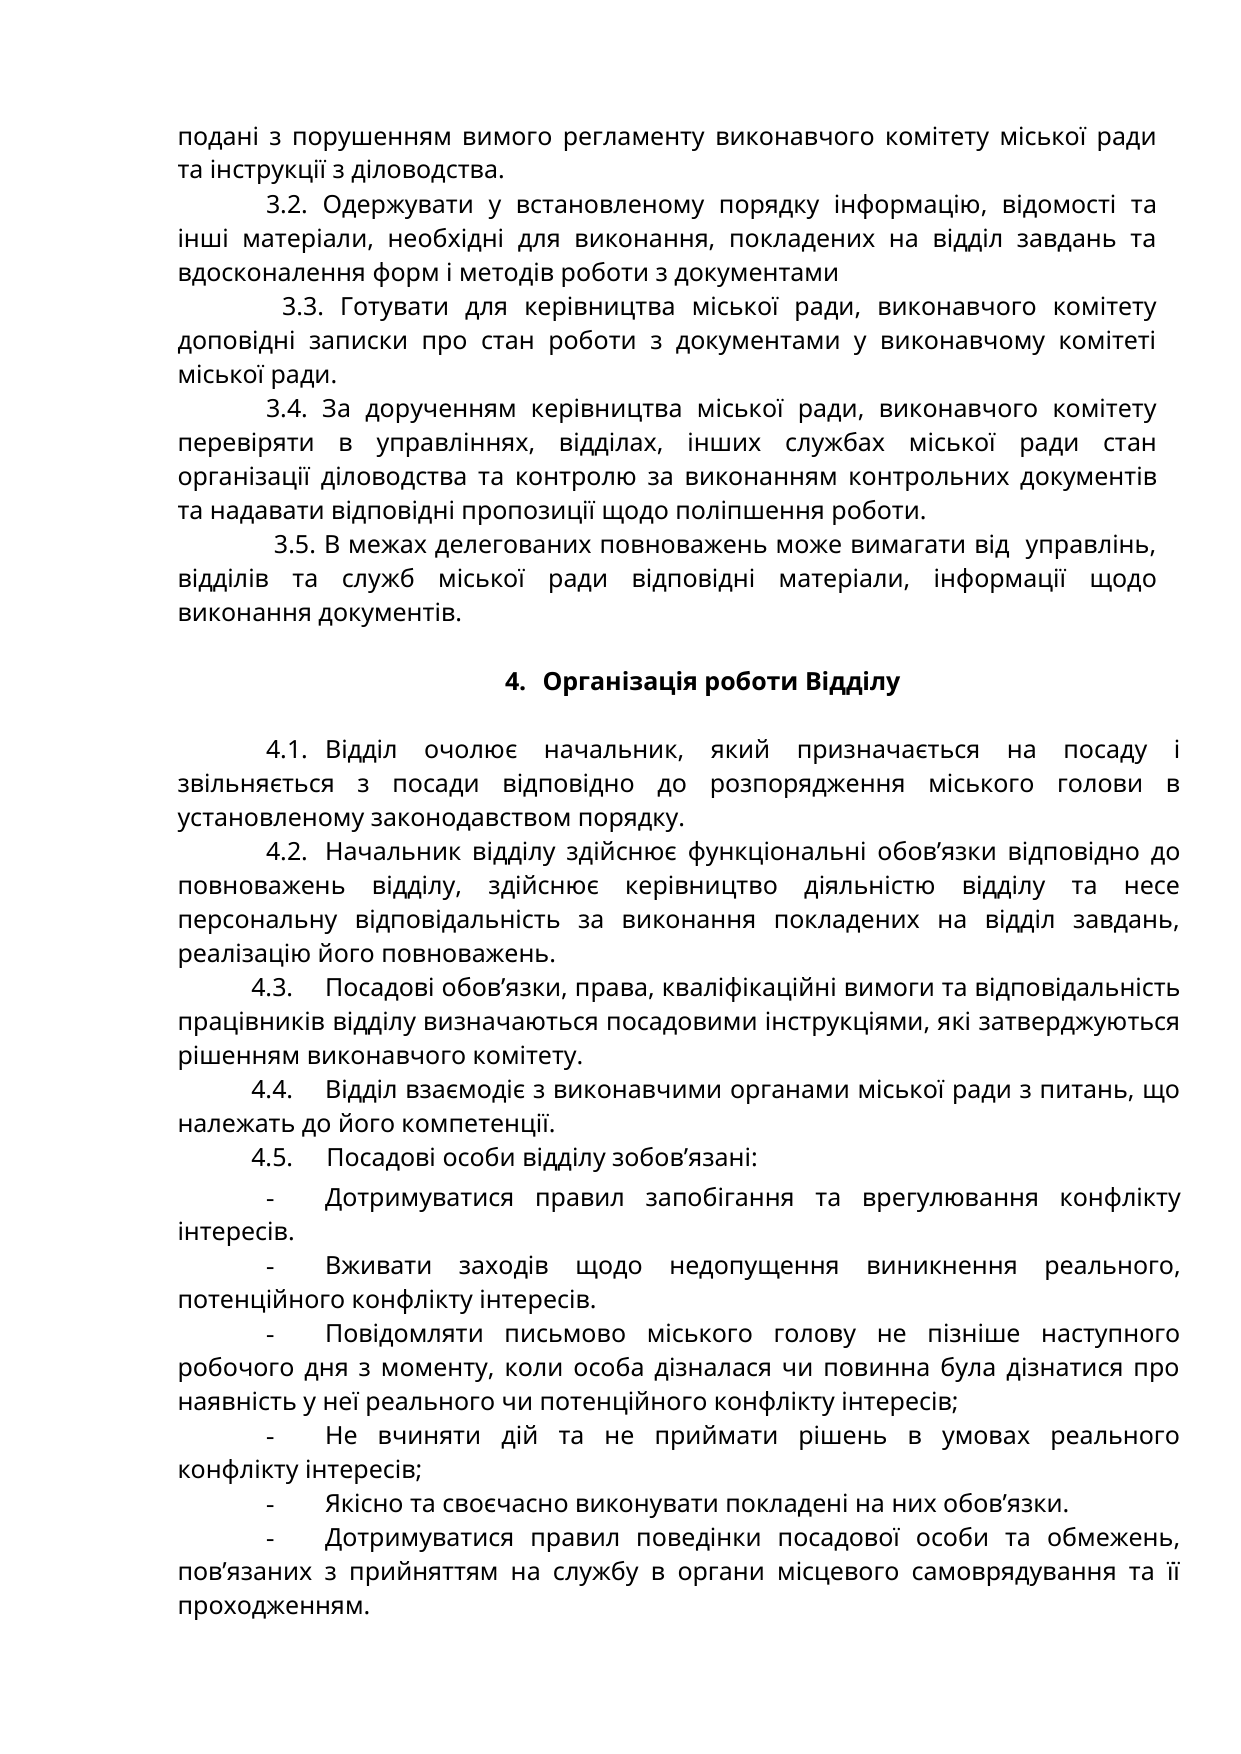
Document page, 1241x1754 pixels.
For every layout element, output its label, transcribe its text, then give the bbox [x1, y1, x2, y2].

list Не вчиняти дій та не приймати рішень в умовах реального конфлікту інтересів; [177, 1418, 1181, 1486]
list Дотримуватися правил запобігання та врегулювання конфлікту інтересів. [177, 1179, 1181, 1247]
list Посадові особи відділу зобов’язані: [251, 1140, 1181, 1174]
text 3.4. За дорученням керівництва міської ради, виконавчого комітету перевіряти в управліннях, відділах, інших службах міської ради стан організації діловодства та контролю за виконанням контрольних документів та надавати відповідні пропозиції щодо поліпшення роботи. [177, 391, 1158, 527]
list Організація роботи Відділу [224, 663, 1181, 697]
list Вживати заходів щодо недопущення виникнення реального, потенційного конфлікту інтересів. [177, 1247, 1181, 1315]
list Повідомляти письмово міського голову не пізніше наступного робочого дня з моменту, коли особа дізналася чи повинна була дізнатися про наявність у неї реального чи потенційного конфлікту інтересів; [177, 1315, 1181, 1418]
text 3.5. В межах делегованих повноважень може вимагати від управлінь, відділів та служб міської ради відповідні матеріали, інформації щодо виконання документів. [177, 527, 1158, 629]
list Відділ очолює начальник, який призначається на посаду і звільняється з посади відповідно до розпорядження міського голови в установленому законодавством порядку. [177, 731, 1181, 833]
list Дотримуватися правил поведінки посадової особи та обмежень, пов’язаних з прийняттям на службу в органи місцевого самоврядування та її проходженням. [177, 1520, 1181, 1622]
list Посадові обов’язки, права, кваліфікаційні вимоги та відповідальність працівників відділу визначаються посадовими інструкціями, які затверджуються рішенням виконавчого комітету. [177, 970, 1181, 1072]
list Відділ взаємодіє з виконавчими органами міської ради з питань, що належать до його компетенції. [177, 1072, 1181, 1140]
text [177, 118, 1158, 186]
text 3.3. Готувати для керівництва міської ради, виконавчого комітету доповідні записки про стан роботи з документами у виконавчому комітеті міської ради. [177, 288, 1158, 391]
list Начальник відділу здійснює функціональні обов’язки відповідно до повноважень відділу, здійснює керівництво діяльністю відділу та несе персональну відповідальність за виконання покладених на відділ завдань, реалізацію його повноважень. [177, 833, 1181, 970]
list Якісно та своєчасно виконувати покладені на них обов’язки. [177, 1486, 1181, 1520]
text 3.2. Одержувати у встановленому порядку інформацію, відомості та інші матеріали, необхідні для виконання, покладених на відділ завдань та вдосконалення форм і методів роботи з документами [177, 186, 1158, 288]
